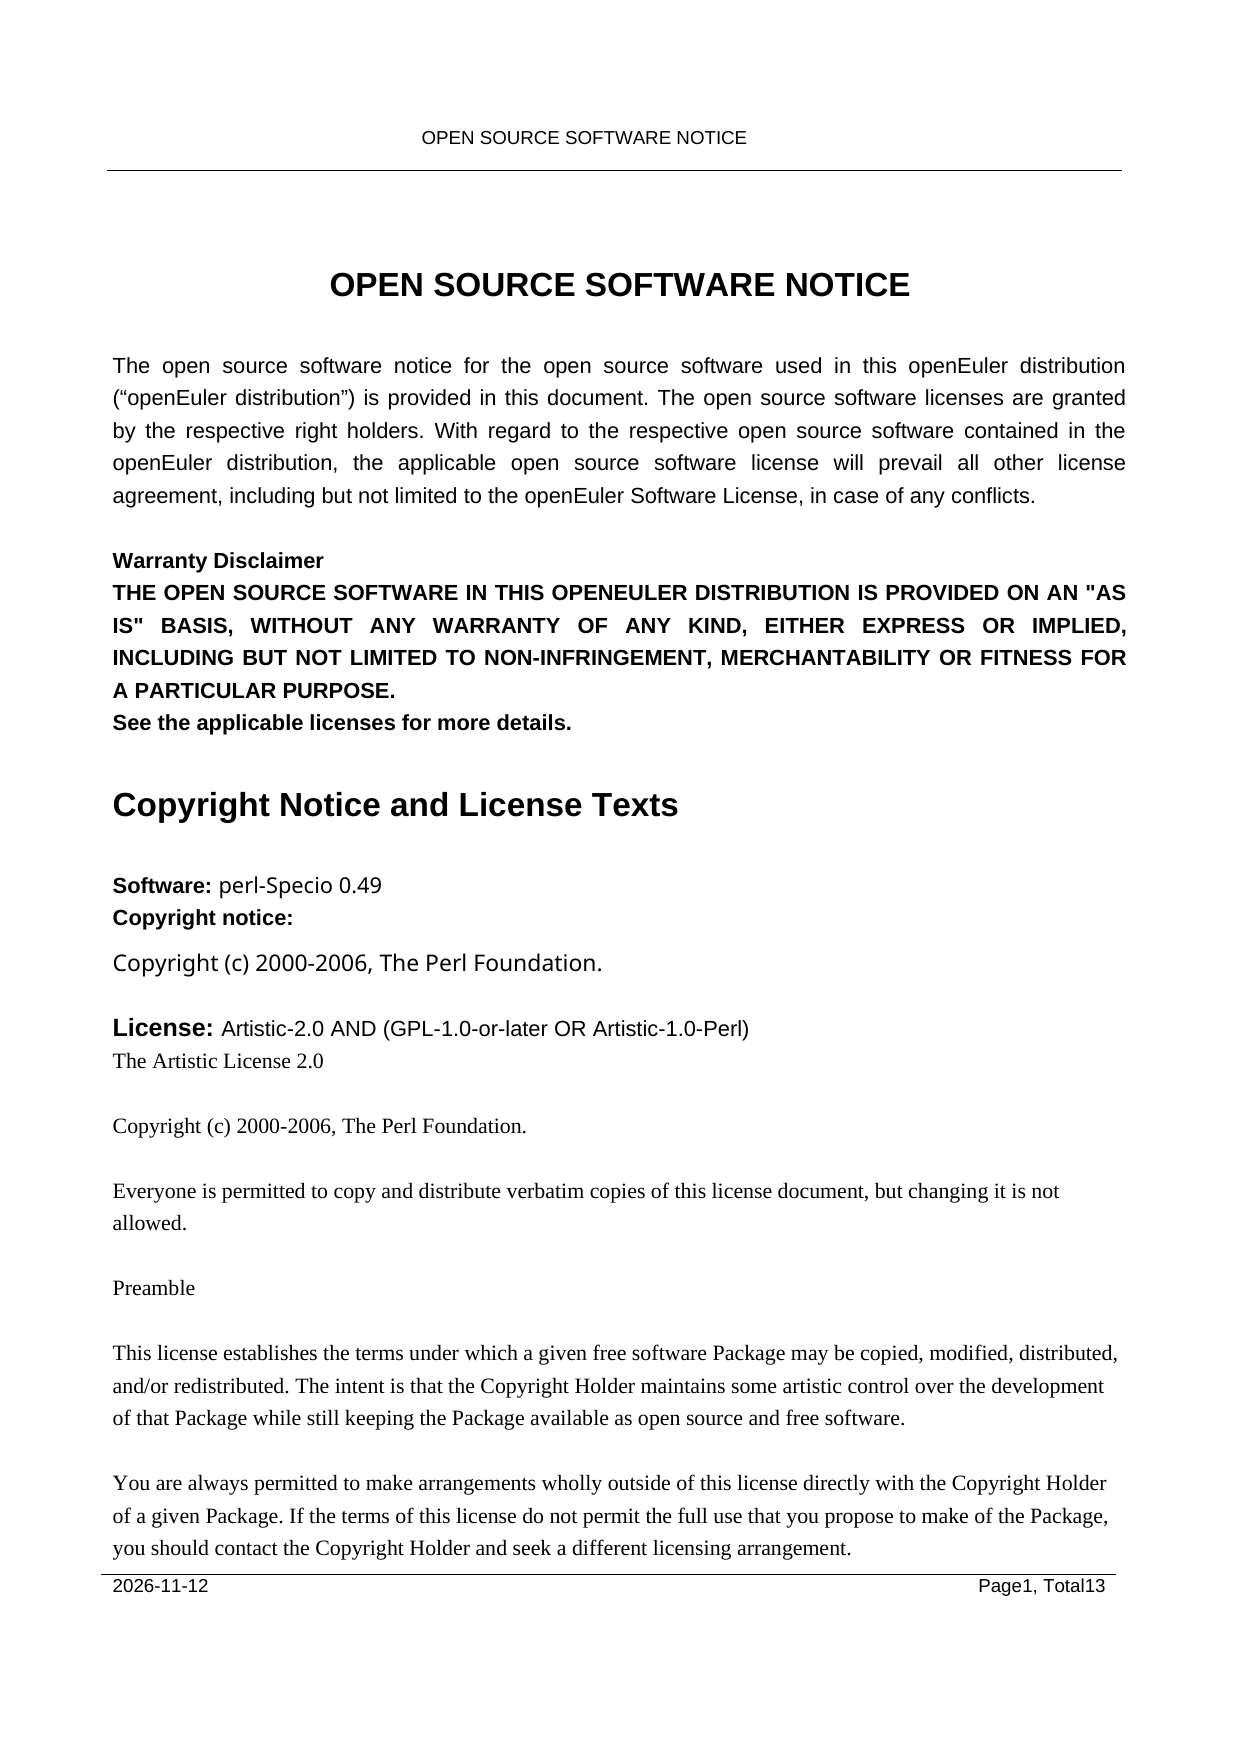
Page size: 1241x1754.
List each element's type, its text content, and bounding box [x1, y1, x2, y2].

text License: Artistic-2.0 AND (GPL-1.0-or-later OR Artistic-1.0-Perl) [112, 1012, 1128, 1044]
text Copyright (c) 2000-2006, The Perl Foundation. [112, 947, 1128, 1012]
text Warranty Disclaimer [112, 544, 1128, 576]
title Software: perl-Specio 0.49 [112, 869, 1128, 901]
text Copyright Notice and License Texts [112, 771, 1128, 836]
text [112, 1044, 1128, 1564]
text OPEN SOURCE SOFTWARE NOTICE [112, 251, 1128, 316]
text The open source software notice for the open source software used in this openEuler distribution (“openEuler distribution”) is provided in this document. The open source software licenses are granted by the respective right holders. With regard to the respective open source software contained in the openEuler distribution, the applicable open source software license will prevail all other license agreement, including but not limited to the openEuler Software License, in case of any conflicts. [112, 349, 1128, 511]
text THE OPEN SOURCE SOFTWARE IN THIS OPENEULER DISTRIBUTION IS PROVIDED ON AN "AS IS" BASIS, WITHOUT ANY WARRANTY OF ANY KIND, EITHER EXPRESS OR IMPLIED, INCLUDING BUT NOT LIMITED TO NON-INFRINGEMENT, MERCHANTABILITY OR FITNESS FOR A PARTICULAR PURPOSE. See the applicable licenses for more details. [112, 576, 1128, 739]
text Copyright notice: [112, 901, 1128, 934]
